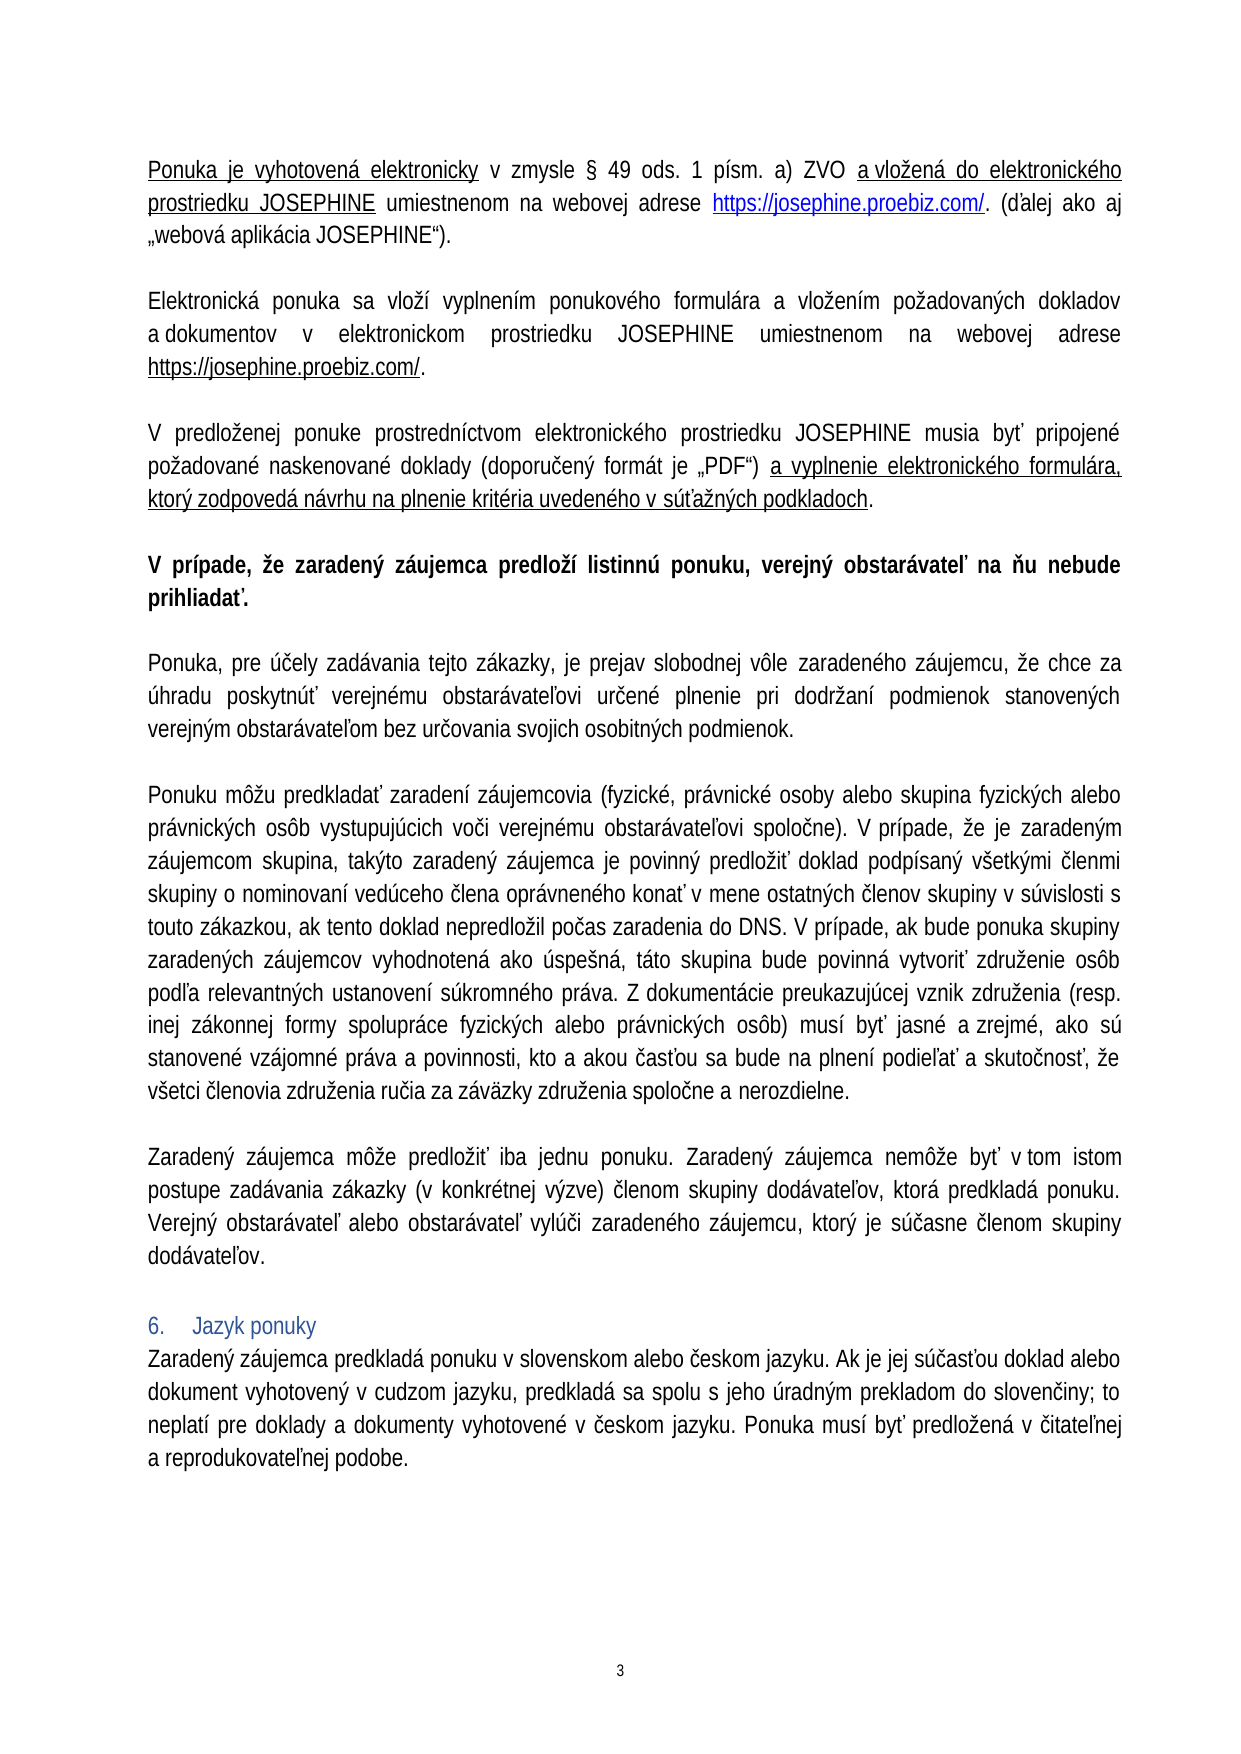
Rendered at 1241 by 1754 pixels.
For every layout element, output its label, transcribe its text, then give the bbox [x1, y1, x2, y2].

text Zaradený záujemca môže predložiť iba jednu ponuku. Zaradený záujemca nemôže byť v tom istom postupe zadávania zákazky (v konkrétnej výzve) členom skupiny dodávateľov, ktorá predkladá ponuku. Verejný obstarávateľ alebo obstarávateľ vylúči zaradeného záujemcu, ktorý je súčasne členom skupiny dodávateľov. [148, 1142, 1122, 1269]
text Elektronická ponuka sa vloží vyplnením ponukového formulára a vložením požadovaných dokladov a dokumentov v elektronickom prostriedku JOSEPHINE umiestnenom na webovej adrese https://josephine.proebiz.com/. [148, 286, 1122, 381]
text Ponuku môžu predkladať zaradení záujemcovia (fyzické, právnické osoby alebo skupina fyzických alebo právnických osôb vystupujúcich voči verejnému obstarávateľovi spoločne). V prípade, že je zaradeným záujemcom skupina, takýto zaradený záujemca je povinný predložiť doklad podpísaný všetkými členmi skupiny o nominovaní vedúceho člena oprávneného konať v mene ostatných členov skupiny v súvislosti s touto zákazkou, ak tento doklad nepredložil počas zaradenia do DNS. V prípade, ak bude ponuka skupiny zaradených záujemcov vyhodnotená ako úspešná, táto skupina bude povinná vytvoriť združenie osôb podľa relevantných ustanovení súkromného práva. Z dokumentácie preukazujúcej vznik združenia (resp. inej zákonnej formy spolupráce fyzických alebo právnických osôb) musí byť jasné a zrejmé, ako sú stanovené vzájomné práva a povinnosti, kto a akou časťou sa bude na plnení podieľať a skutočnosť, že všetci členovia združenia ručia za záväzky združenia spoločne a nerozdielne. [148, 780, 1122, 1105]
text V predloženej ponuke prostredníctvom elektronického prostriedku JOSEPHINE musia byť pripojené požadované naskenované doklady (doporučený formát je „PDF“) a vyplnenie elektronického formulára, ktorý zodpovedá návrhu na plnenie kritéria uvedeného v súťažných podkladoch. [148, 418, 1122, 512]
text Zaradený záujemca predkladá ponuku v slovenskom alebo českom jazyku. Ak je jej súčasťou doklad alebo dokument vyhotovený v cudzom jazyku, predkladá sa spolu s jeho úradným prekladom do slovenčiny; to neplatí pre doklady a dokumenty vyhotovené v českom jazyku. Ponuka musí byť predložená v čitateľnej a reprodukovateľnej podobe. [148, 1344, 1122, 1471]
text Ponuka je vyhotovená elektronicky v zmysle § 49 ods. 1 písm. a) ZVO a vložená do elektronického prostriedku JOSEPHINE umiestnenom na webovej adrese https://josephine.proebiz.com/. (ďalej ako aj „webová aplikácia JOSEPHINE“). [148, 155, 1122, 249]
text V prípade, že zaradený záujemca predloží listinnú ponuku, verejný obstarávateľ na ňu nebude prihliadať. [148, 550, 1122, 611]
subtitle Jazyk ponuky [148, 1311, 1122, 1339]
text Ponuka, pre účely zadávania tejto zákazky, je prejav slobodnej vôle zaradeného záujemcu, že chce za úhradu poskytnúť verejnému obstarávateľovi určené plnenie pri dodržaní podmienok stanovených verejným obstarávateľom bez určovania svojich osobitných podmienok. [148, 648, 1122, 743]
